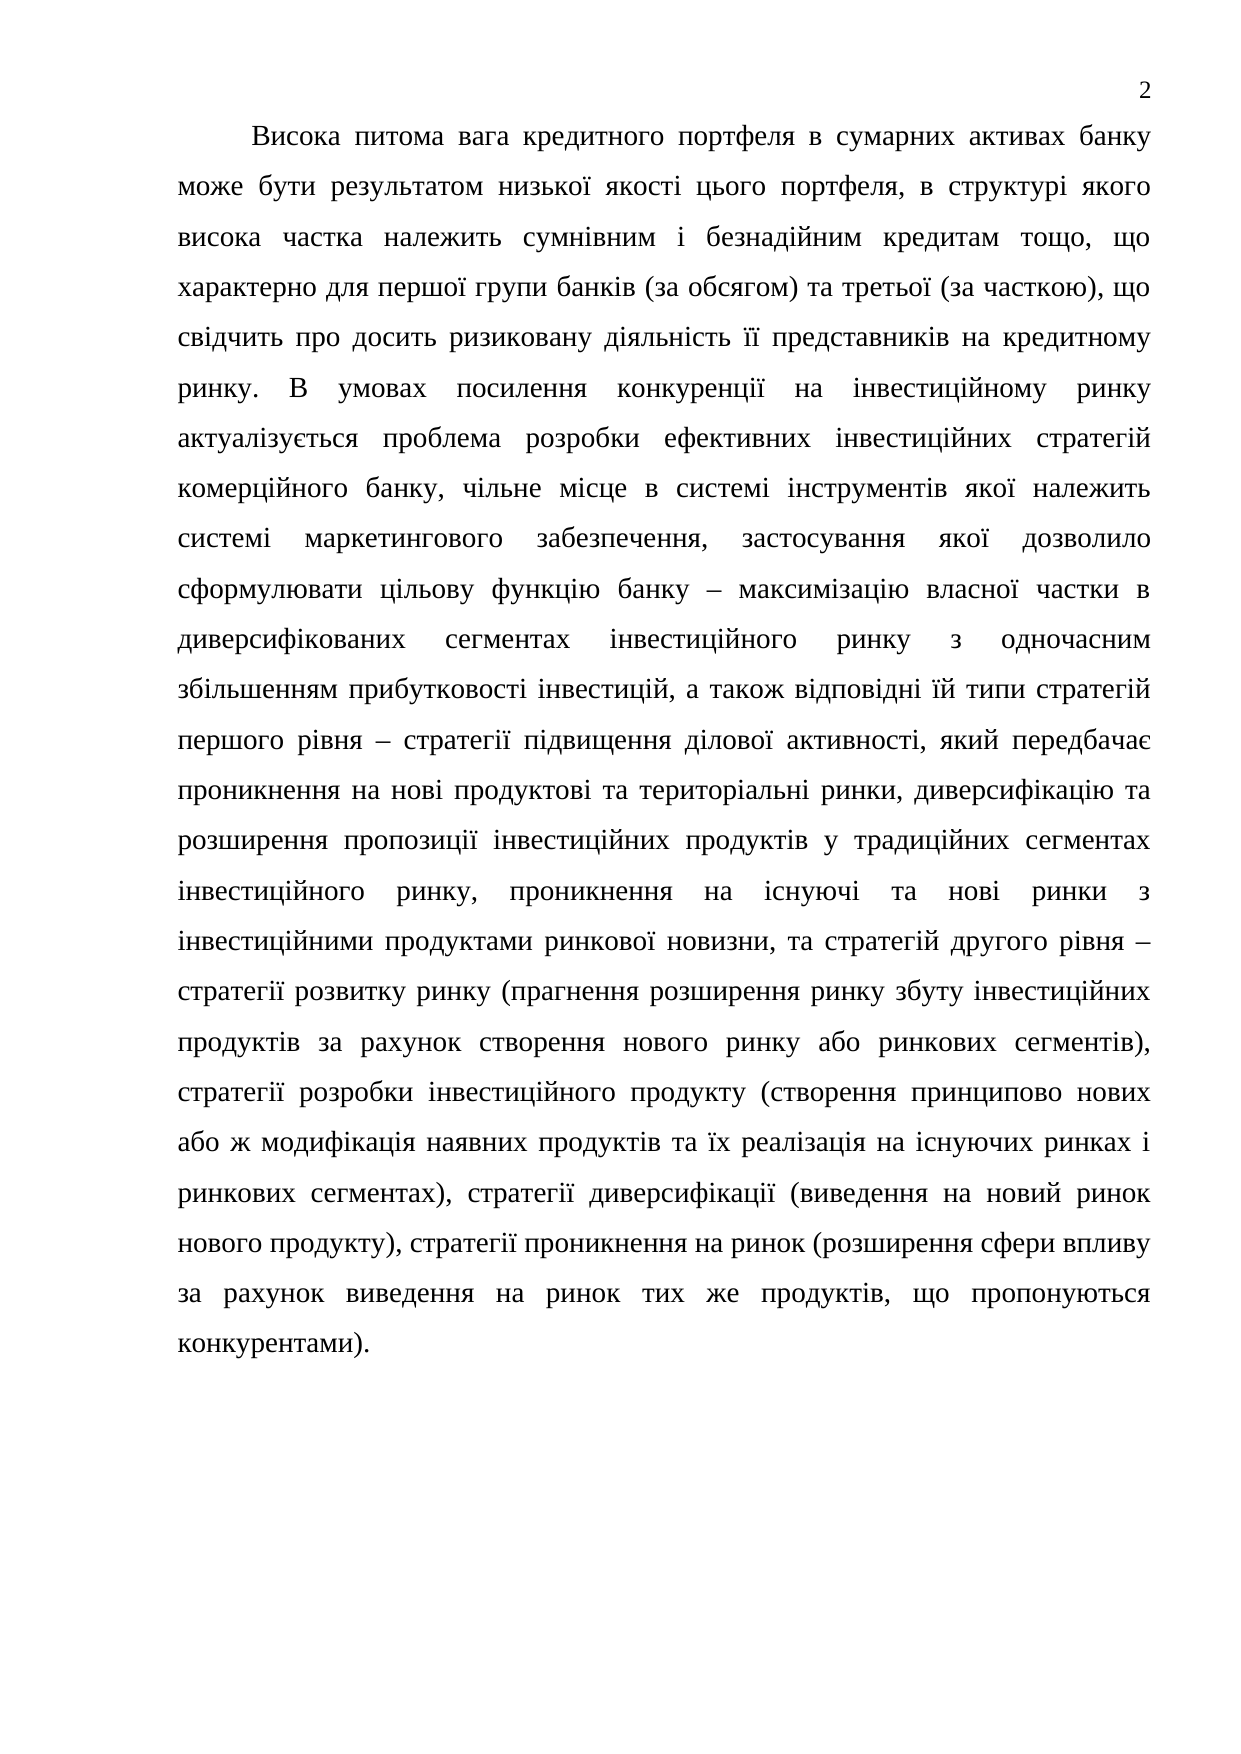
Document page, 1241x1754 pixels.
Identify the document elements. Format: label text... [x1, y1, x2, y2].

text Висока питома вага кредитного портфеля в сумарних активах банку може бути результатом низької якості цього портфеля, в структурі якого висока частка належить сумнівним і безнадійним кредитам тощо, що характерно для першої групи банків (за обсягом) та третьої (за часткою), що свідчить про досить ризиковану діяльність її представників на кредитному ринку. В умовах посилення конкуренції на інвестиційному ринку актуалізується проблема розробки ефективних інвестиційних стратегій комерційного банку, чільне місце в системі інструментів якої належить системі маркетингового забезпечення, застосування якої дозволило сформулювати цільову функцію банку – максимізацію власної частки в диверсифікованих сегментах інвестиційного ринку з одночасним збільшенням прибутковості інвестицій, а також відповідні їй типи стратегій першого рівня – стратегії підвищення ділової активності, який передбачає проникнення на нові продуктові та територіальні ринки, диверсифікацію та розширення пропозиції інвестиційних продуктів у традиційних сегментах інвестиційного ринку, проникнення на існуючі та нові ринки з інвестиційними продуктами ринкової новизни, та стратегій другого рівня – стратегії розвитку ринку (прагнення розширення ринку збуту інвестиційних продуктів за рахунок створення нового ринку або ринкових сегментів), стратегії розробки інвестиційного продукту (створення принципово нових або ж модифікація наявних продуктів та їх реалізація на існуючих ринках і ринкових сегментах), стратегії диверсифікації (виведення на новий ринок нового продукту), стратегії проникнення на ринок (розширення сфери впливу за рахунок виведення на ринок тих же продуктів, що пропонуються конкурентами). [177, 118, 1152, 1359]
